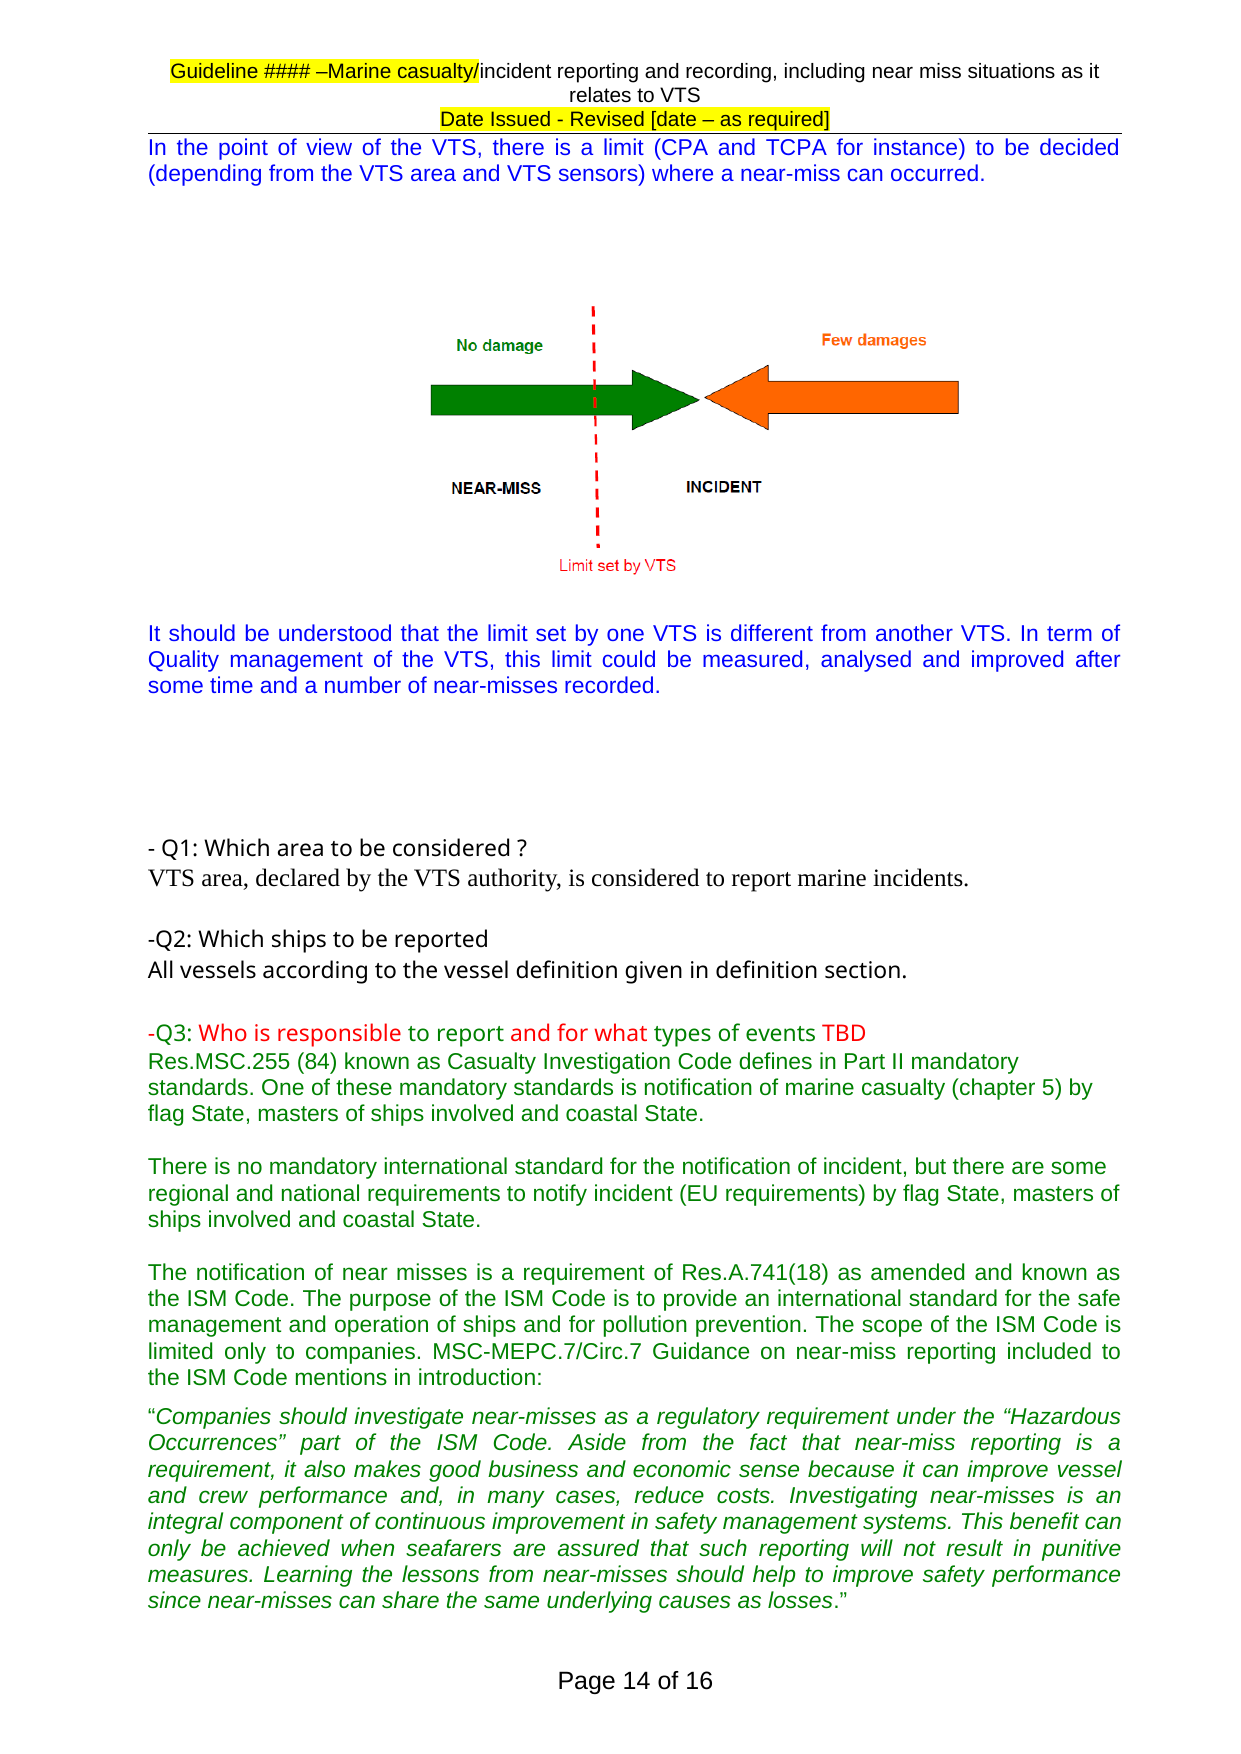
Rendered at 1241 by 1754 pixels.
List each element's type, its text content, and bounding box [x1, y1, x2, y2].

text “Companies should investigate near-misses as a regulatory requirement under the “Hazardous Occurrences” part of the ISM Code. Aside from the fact that near-miss reporting is a requirement, it also makes good business and economic sense because it can improve vessel and crew performance and, in many cases, reduce costs. Investigating near-misses is an integral component of continuous improvement in safety management systems. This benefit can only be achieved when seafarers are assured that such reporting will not result in punitive measures. Learning the lessons from near-misses should help to improve safety performance since near-misses can share the same underlying causes as losses.” [148, 1403, 1122, 1614]
text - Q1: Which area to be considered ? [148, 831, 1122, 863]
list The notification of near misses is a requirement of Res.A.741(18) as amended and known as the ISM Code. The purpose of the ISM Code is to provide an international standard for the safe management and operation of ships and for pollution prevention. The scope of the ISM Code is limited only to companies. MSC-MEPC.7/Circ.7 Guidance on near-miss reporting included to the ISM Code mentions in introduction: [148, 1258, 1122, 1390]
text -Q2: Which ships to be reported [148, 923, 1122, 954]
text It should be understood that the limit set by one VTS is different from another VTS. In term of Quality management of the VTS, this limit could be measured, analysed and improved after some time and a number of near-misses recorded. [148, 620, 1122, 699]
text All vessels according to the vessel definition given in definition section. [148, 954, 1122, 985]
text There is no mandatory international standard for the notification of incident, but there are some regional and national requirements to notify incident (EU requirements) by flag State, masters of ships involved and coastal State. [148, 1153, 1122, 1232]
text VTS area, declared by the VTS authority, is considered to report marine incidents. [148, 863, 1122, 891]
text In the point of view of the VTS, there is a limit (CPA and TCPA for instance) to be decided (depending from the VTS area and VTS sensors) where a near-miss can occurred. [148, 134, 1122, 187]
text Res.MSC.255 (84) known as Casualty Investigation Code defines in Part II mandatory standards. One of these mandatory standards is notification of marine casualty (chapter 5) by flag State, masters of ships involved and coastal State. [148, 1048, 1122, 1127]
text -Q3: Who is responsible to report and for what types of events TBD [148, 1016, 1122, 1048]
